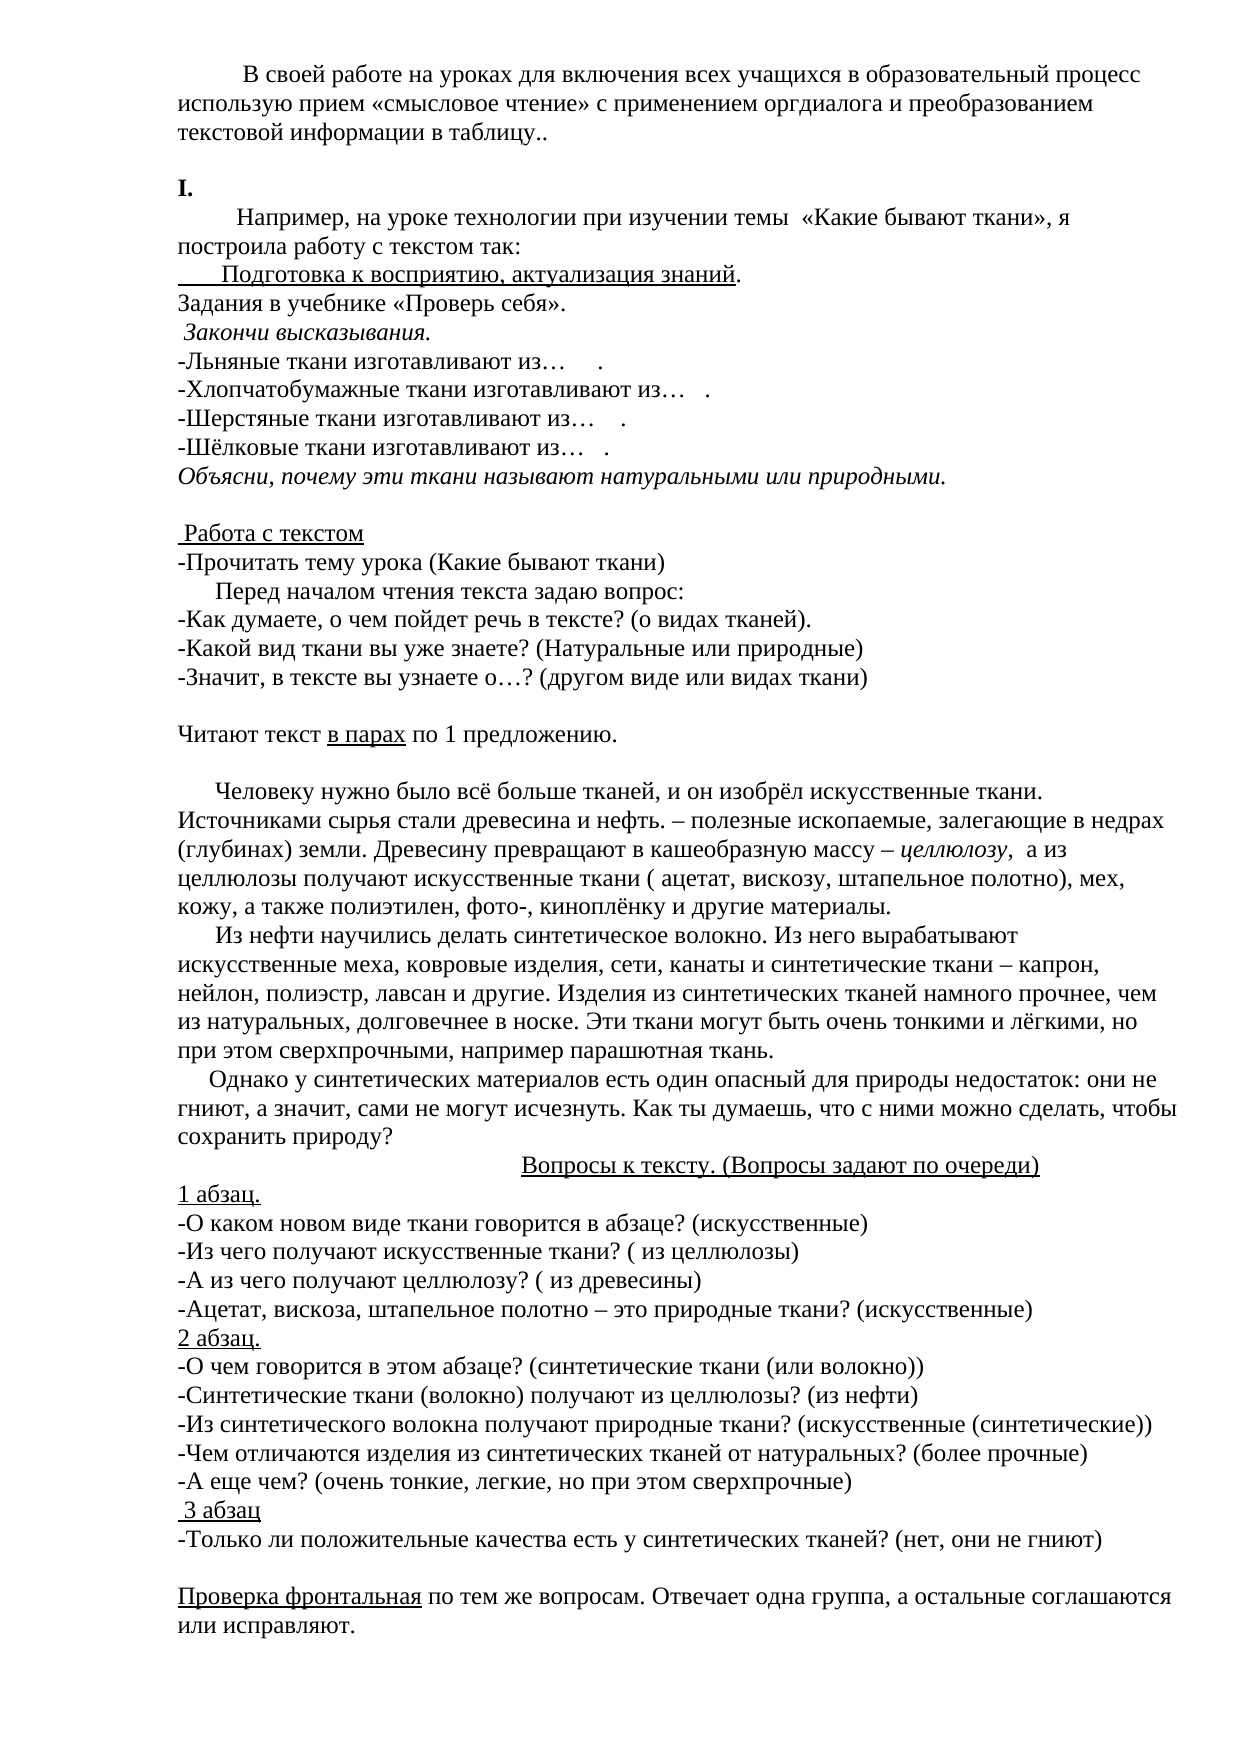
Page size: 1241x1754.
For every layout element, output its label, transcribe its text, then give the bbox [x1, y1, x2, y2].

text -Шёлковые ткани изготавливают из… . [177, 432, 1181, 461]
text -Прочитать тему урока (Какие бывают ткани) [177, 547, 1181, 576]
text -Синтетические ткани (волокно) получают из целлюлозы? (из нефти) [177, 1380, 1181, 1409]
text 1 абзац. [177, 1179, 1181, 1208]
text 2 абзац. [177, 1323, 1181, 1351]
text I. [177, 173, 1181, 202]
text Закончи высказывания. [177, 317, 1181, 346]
text -Какой вид ткани вы уже знаете? (Натуральные или природные) [177, 633, 1181, 662]
text -Как думаете, о чем пойдет речь в тексте? (о видах тканей). [177, 604, 1181, 633]
text -Хлопчатобумажные ткани изготавливают из… . [177, 374, 1181, 403]
text -Из чего получают искусственные ткани? ( из целлюлозы) [177, 1236, 1181, 1265]
text -А еще чем? (очень тонкие, легкие, но при этом сверхпрочные) [177, 1466, 1181, 1495]
text -Значит, в тексте вы узнаете о…? (другом виде или видах ткани) [177, 662, 1181, 691]
text -Ацетат, вискоза, штапельное полотно – это природные ткани? (искусственные) [177, 1294, 1181, 1323]
text В своей работе на уроках для включения всех учащихся в образовательный процесс использую прием «смысловое чтение» с применением оргдиалога и преобразованием текстовой информации в таблицу.. [177, 59, 1181, 145]
text Задания в учебнике «Проверь себя». [177, 288, 1181, 317]
text Перед началом чтения текста задаю вопрос: [177, 576, 1181, 604]
text Из нефти научились делать синтетическое волокно. Из него вырабатывают искусственные меха, ковровые изделия, сети, канаты и синтетические ткани – капрон, нейлон, полиэстр, лавсан и другие. Изделия из синтетических тканей намного прочнее, чем из натуральных, долговечнее в носке. Эти ткани могут быть очень тонкими и лёгкими, но при этом сверхпрочными, например парашютная ткань. [177, 920, 1181, 1064]
text Работа с текстом [177, 518, 1181, 547]
text Читают текст в парах по 1 предложению. [177, 719, 1181, 748]
text Человеку нужно было всё больше тканей, и он изобрёл искусственные ткани. Источниками сырья стали древесина и нефть. – полезные ископаемые, залегающие в недрах (глубинах) земли. Древесину превращают в кашеобразную массу – целлюлозу, а из целлюлозы получают искусственные ткани ( ацетат, вискозу, штапельное полотно), мех, кожу, а также полиэтилен, фото-, киноплёнку и другие материалы. [177, 776, 1181, 920]
text -О каком новом виде ткани говорится в абзаце? (искусственные) [177, 1208, 1181, 1236]
text Подготовка к восприятию, актуализация знаний. [177, 259, 1181, 288]
text -А из чего получают целлюлозу? ( из древесины) [177, 1265, 1181, 1294]
text Проверка фронтальная по тем же вопросам. Отвечает одна группа, а остальные соглашаются или исправляют. [177, 1581, 1181, 1639]
text -Из синтетического волокна получают природные ткани? (искусственные (синтетические)) [177, 1409, 1181, 1438]
text 3 абзац [177, 1495, 1181, 1524]
text -Чем отличаются изделия из синтетических тканей от натуральных? (более прочные) [177, 1438, 1181, 1466]
text Объясни, почему эти ткани называют натуральными или природными. [177, 461, 1181, 489]
text -Льняные ткани изготавливают из… . [177, 346, 1181, 374]
text Вопросы к тексту. (Вопросы задают по очереди) [177, 1150, 1181, 1179]
text Однако у синтетических материалов есть один опасный для природы недостаток: они не гниют, а значит, сами не могут исчезнуть. Как ты думаешь, что с ними можно сделать, чтобы сохранить природу? [177, 1064, 1181, 1150]
text -Шерстяные ткани изготавливают из… . [177, 403, 1181, 432]
text -О чем говорится в этом абзаце? (синтетические ткани (или волокно)) [177, 1351, 1181, 1380]
text Например, на уроке технологии при изучении темы «Какие бывают ткани», я построила работу с текстом так: [177, 202, 1181, 259]
text -Только ли положительные качества есть у синтетических тканей? (нет, они не гниют) [177, 1524, 1181, 1553]
